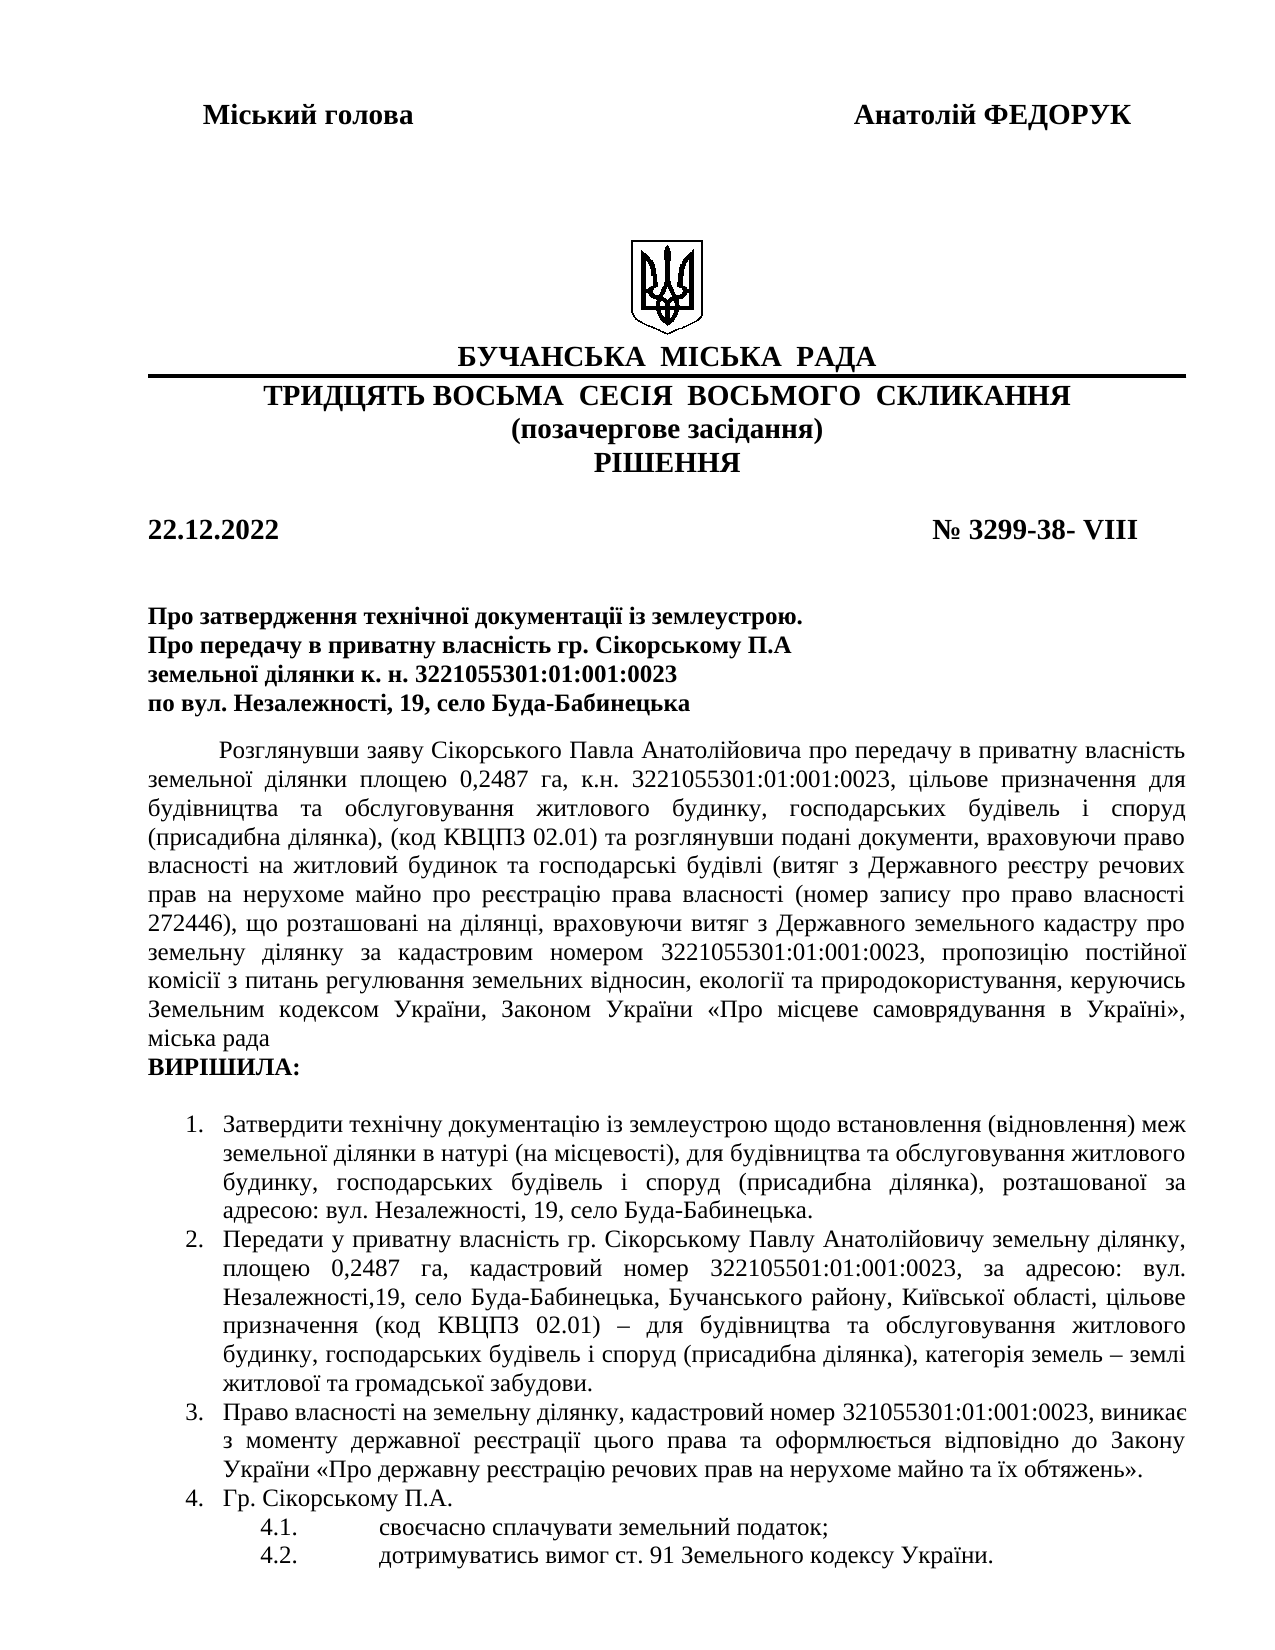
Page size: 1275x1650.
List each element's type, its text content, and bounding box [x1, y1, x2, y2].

list Гр. Сікорському П.А. [185, 1483, 1186, 1512]
text (позачергове засідання) [148, 411, 1186, 445]
text РІШЕННЯ [148, 445, 1186, 478]
list Затвердити технічну документацію із землеустрою щодо встановлення (відновлення) меж земельної ділянки в натурі (на місцевості), для будівництва та обслуговування житлового будинку, господарських будівель і споруд (присадибна ділянка), розташованої за адресою: вул. Незалежності, 19, село Буда-Бабинецька. [185, 1109, 1186, 1224]
text Міський голова Анатолій ФЕДОРУК [148, 97, 1186, 131]
list Право власності на земельну ділянку, кадастровий номер 321055301:01:001:0023, виникає з моменту державної реєстрації цього права та оформлюється відповідно до Закону України «Про державну реєстрацію речових прав на нерухоме майно та їх обтяжень». [185, 1397, 1186, 1483]
text Про передачу в приватну власність гр. Сікорському П.А [148, 630, 1186, 659]
list Передати у приватну власність гр. Сікорському Павлу Анатолійовичу земельну ділянку, площею 0,2487 га, кадастровий номер 322105501:01:001:0023, за адресою: вул. Незалежності,19, село Буда-Бабинецька, Бучанського району, Київської області, цільове призначення (код КВЦПЗ 02.01) – для будівництва та обслуговування житлового будинку, господарських будівель і споруд (присадибна ділянка), категорія земель – землі житлової та громадської забудови. [185, 1224, 1186, 1397]
text по вул. Незалежності, 19, село Буда-Бабинецька [148, 688, 1186, 716]
text земельної ділянки к. н. 3221055301:01:001:0023 [148, 659, 1186, 688]
text ТРИДЦЯТЬ ВОСЬМА СЕСІЯ ВОСЬМОГО СКЛИКАННЯ [148, 378, 1186, 411]
text БУЧАНСЬКА МІСЬКА РАДА [148, 339, 1186, 374]
text 22.12.2022 № 3299-38- VІІІ [148, 512, 1186, 545]
text Про затвердження технічної документації із землеустрою. [148, 601, 1186, 630]
list своєчасно сплачувати земельний податок; [260, 1512, 1186, 1541]
text ВИРІШИЛА: [148, 1052, 1186, 1081]
text Розглянувши заяву Сікорського Павла Анатолійовича про передачу в приватну власність земельної ділянки площею 0,2487 га, к.н. 3221055301:01:001:0023, цільове призначення для будівництва та обслуговування житлового будинку, господарських будівель і споруд (присадибна ділянка), (код КВЦПЗ 02.01) та розглянувши подані документи, враховуючи право власності на житловий будинок та господарські будівлі (витяг з Державного реєстру речових прав на нерухоме майно про реєстрацію права власності (номер запису про право власності 272446), що розташовані на ділянці, враховуючи витяг з Державного земельного кадастру про земельну ділянку за кадастровим номером 3221055301:01:001:0023, пропозицію постійної комісії з питань регулювання земельних відносин, екології та природокористування, керуючись Земельним кодексом України, Законом України «Про місцеве самоврядування в Україні», міська рада [148, 736, 1186, 1052]
list дотримуватись вимог ст. 91 Земельного кодексу України. [260, 1541, 1186, 1569]
